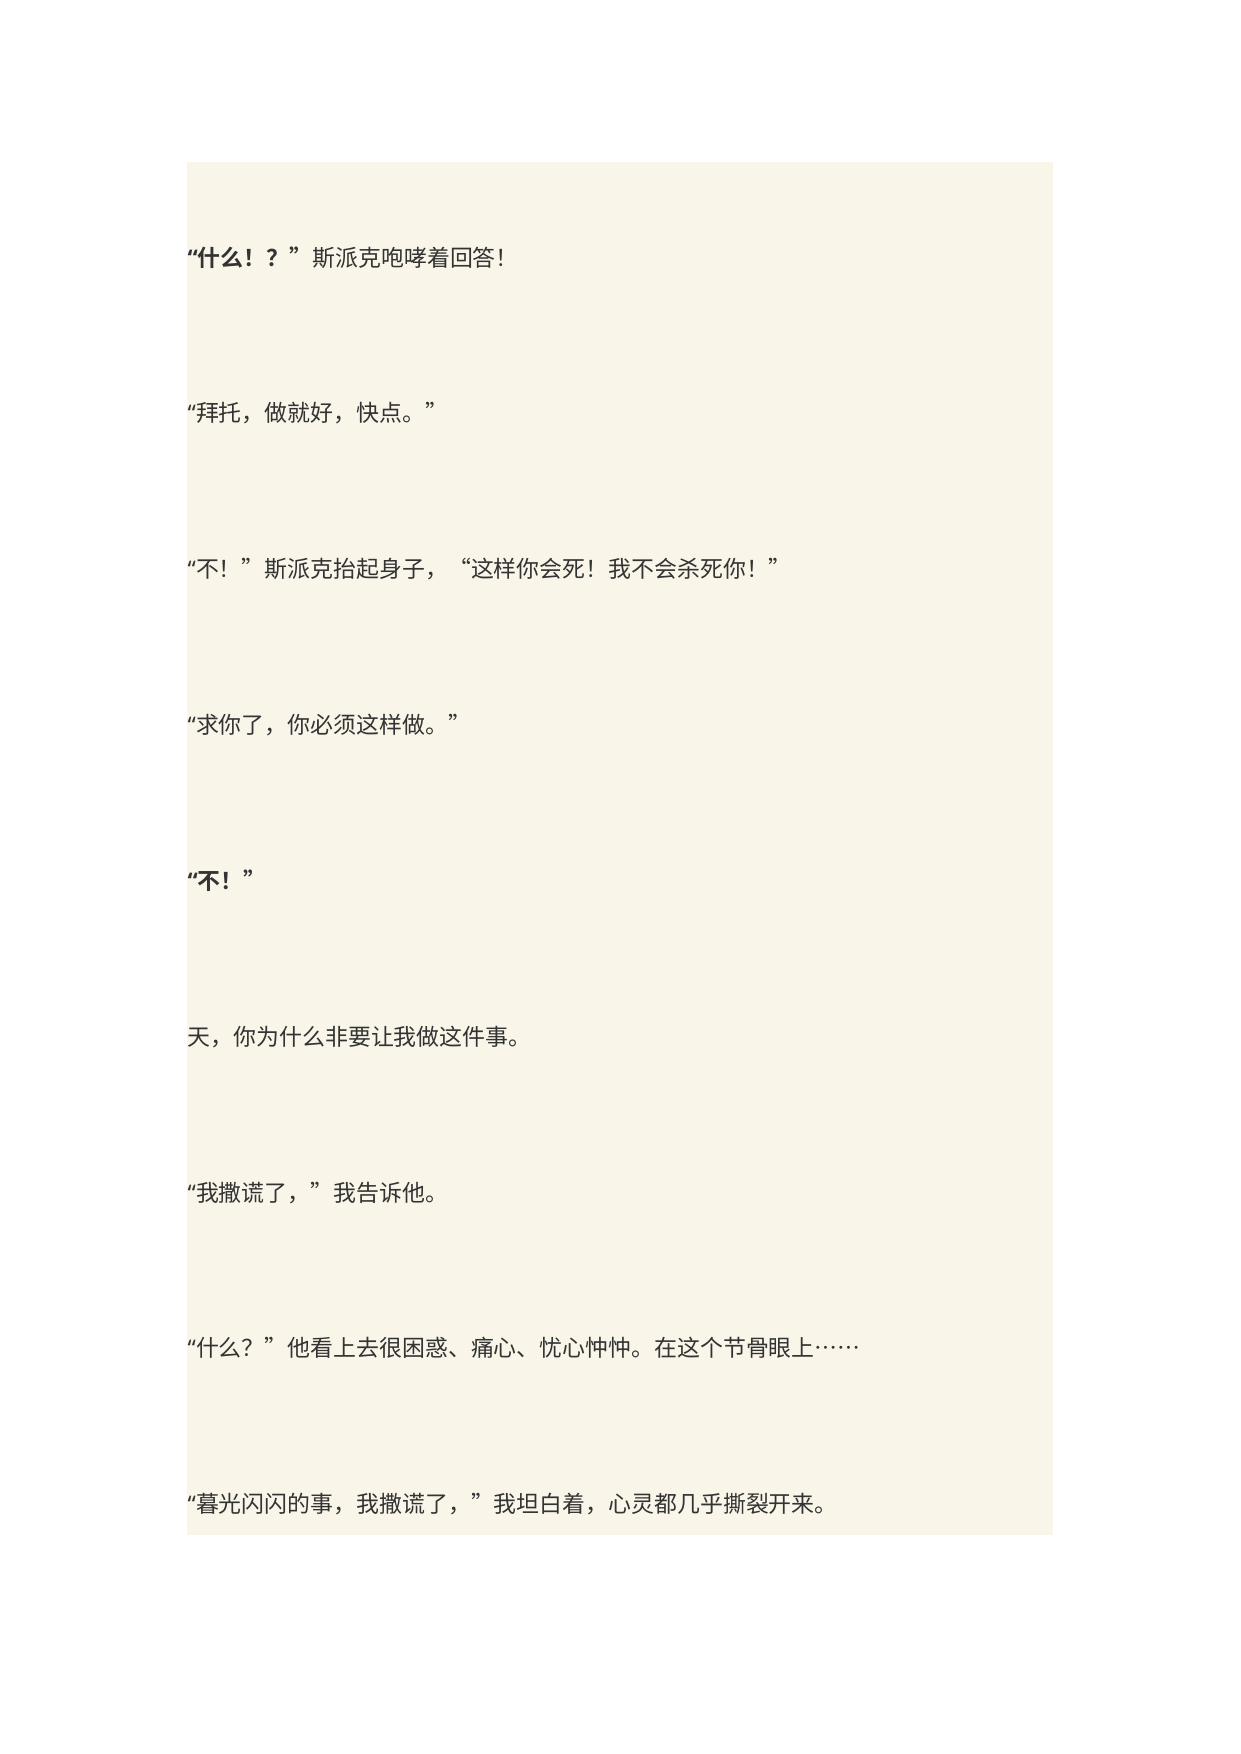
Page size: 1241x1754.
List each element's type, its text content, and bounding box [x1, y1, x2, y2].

text “暮光闪闪的事，我撒谎了，”我坦白着，心灵都几乎撕裂开来。 [187, 1470, 1053, 1535]
text “不！” [187, 847, 1053, 912]
text “什么！？”斯派克咆哮着回答！ [187, 224, 1053, 289]
text “求你了，你必须这样做。” [187, 691, 1053, 756]
text “不！”斯派克抬起身子，“这样你会死！我不会杀死你！” [187, 535, 1053, 600]
text “什么？”他看上去很困惑、痛心、忧心忡忡。在这个节骨眼上…… [187, 1314, 1053, 1379]
text 天，你为什么非要让我做这件事。 [187, 1003, 1053, 1068]
text “我撒谎了，”我告诉他。 [187, 1159, 1053, 1224]
text “拜托，做就好，快点。” [187, 379, 1053, 444]
